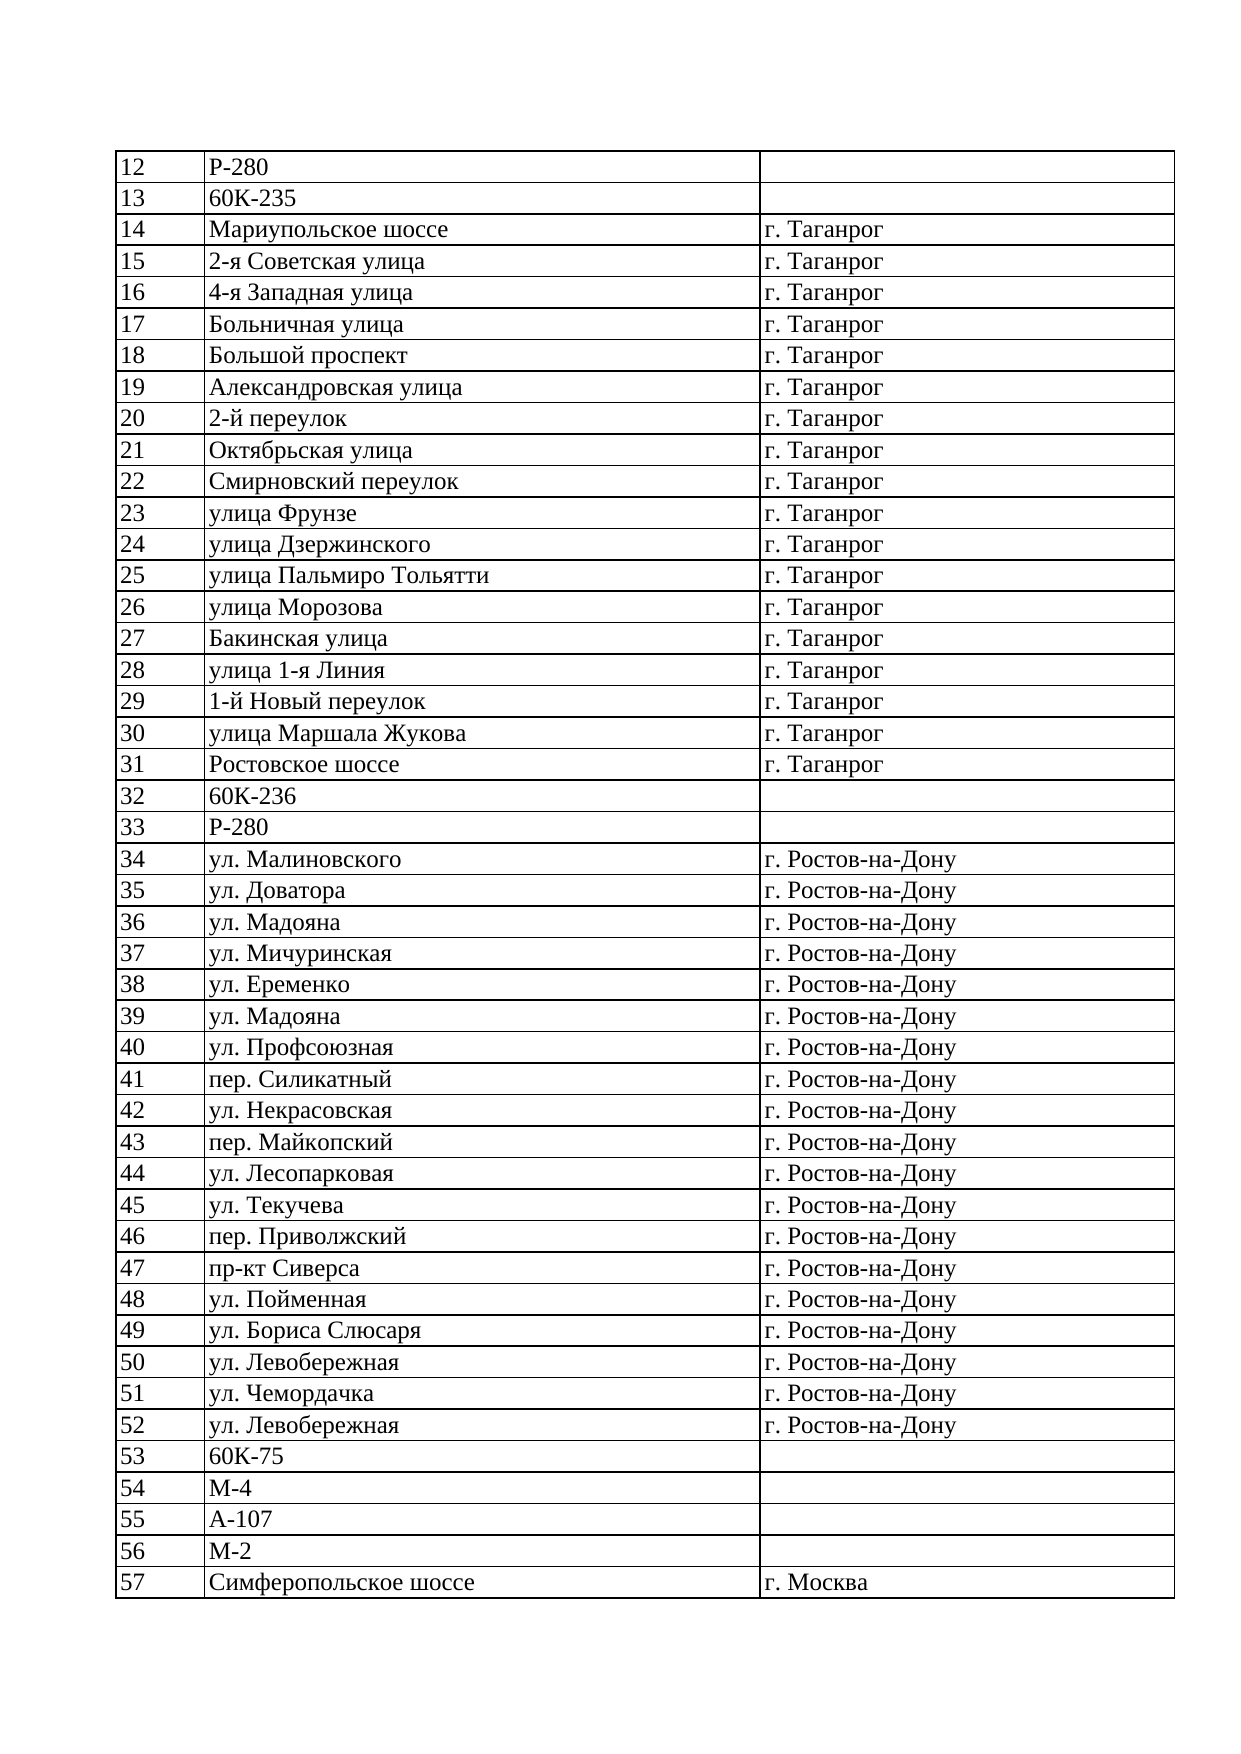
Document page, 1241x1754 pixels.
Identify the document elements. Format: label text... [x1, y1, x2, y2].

table_cell улица Дзержинского [205, 529, 759, 559]
table_cell 47 [117, 1253, 204, 1282]
table_cell 40 [117, 1032, 204, 1062]
table_cell 56 [117, 1536, 204, 1566]
table_cell ул. Еременко [205, 970, 759, 999]
table_cell 4-я Западная улица [205, 277, 759, 307]
table_cell М-4 [205, 1473, 759, 1503]
table_cell 16 [117, 277, 204, 307]
table_cell г. Ростов-на-Дону [761, 1127, 1174, 1157]
table_cell 19 [117, 372, 204, 402]
table_cell [761, 152, 1174, 181]
table_cell 34 [117, 844, 204, 873]
table_cell 37 [117, 938, 204, 968]
table_cell г. Таганрог [761, 561, 1174, 590]
table_cell г. Ростов-на-Дону [761, 938, 1174, 968]
table_cell г. Таганрог [761, 309, 1174, 339]
table_cell Р-280 [205, 152, 759, 181]
table_cell 54 [117, 1473, 204, 1503]
table_cell 15 [117, 246, 204, 276]
table_cell г. Таганрог [761, 215, 1174, 244]
table_cell 2-я Советская улица [205, 246, 759, 276]
table_cell 42 [117, 1095, 204, 1125]
table_cell г. Ростов-на-Дону [761, 844, 1174, 873]
table_cell 35 [117, 875, 204, 905]
table_cell улица Пальмиро Тольятти [205, 561, 759, 590]
table_cell ул. Доватора [205, 875, 759, 905]
table_cell 18 [117, 340, 204, 370]
table_cell 49 [117, 1316, 204, 1345]
table_cell [761, 1473, 1174, 1503]
table_cell г. Таганрог [761, 749, 1174, 779]
table_cell 44 [117, 1158, 204, 1188]
table_cell г. Ростов-на-Дону [761, 1253, 1174, 1282]
table_cell г. Таганрог [761, 466, 1174, 496]
table_cell ул. Левобережная [205, 1347, 759, 1377]
table_cell [761, 1536, 1174, 1566]
table_cell г. Ростов-на-Дону [761, 1316, 1174, 1345]
table_cell ул. Чемордачка [205, 1378, 759, 1408]
table_cell 32 [117, 781, 204, 811]
table_cell улица Фрунзе [205, 498, 759, 527]
table_cell ул. Текучева [205, 1190, 759, 1219]
table_cell г. Таганрог [761, 592, 1174, 622]
table_cell 30 [117, 718, 204, 748]
table_cell ул. Бориса Слюсаря [205, 1316, 759, 1345]
table_cell 57 [117, 1567, 204, 1597]
table_cell 29 [117, 686, 204, 716]
table_cell [761, 1441, 1174, 1471]
table_cell Р-280 [205, 812, 759, 842]
table_cell г. Москва [761, 1567, 1174, 1597]
table_cell г. Ростов-на-Дону [761, 1032, 1174, 1062]
table_cell г. Ростов-на-Дону [761, 875, 1174, 905]
table_cell [761, 781, 1174, 811]
table_cell 24 [117, 529, 204, 559]
table_cell г. Ростов-на-Дону [761, 1284, 1174, 1314]
table_cell ул. Мичуринская [205, 938, 759, 968]
table_cell г. Ростов-на-Дону [761, 1190, 1174, 1219]
table_cell Смирновский переулок [205, 466, 759, 496]
table_cell 41 [117, 1064, 204, 1094]
table_cell г. Ростов-на-Дону [761, 1378, 1174, 1408]
table_cell 50 [117, 1347, 204, 1377]
table_cell г. Таганрог [761, 372, 1174, 402]
table_cell [761, 183, 1174, 213]
table_cell [761, 1504, 1174, 1534]
table_cell 39 [117, 1001, 204, 1031]
table_cell г. Ростов-на-Дону [761, 1001, 1174, 1031]
table_cell 60К-236 [205, 781, 759, 811]
table_cell 13 [117, 183, 204, 213]
table_cell [761, 812, 1174, 842]
table_cell 27 [117, 623, 204, 653]
table_cell 17 [117, 309, 204, 339]
table_cell пер. Майкопский [205, 1127, 759, 1157]
table_cell г. Ростов-на-Дону [761, 1221, 1174, 1251]
table_cell г. Ростов-на-Дону [761, 1064, 1174, 1094]
table_cell Ростовское шоссе [205, 749, 759, 779]
table_cell 22 [117, 466, 204, 496]
table_cell г. Таганрог [761, 340, 1174, 370]
table_cell пр-кт Сиверса [205, 1253, 759, 1282]
table_cell 55 [117, 1504, 204, 1534]
table_cell 43 [117, 1127, 204, 1157]
table_cell М-2 [205, 1536, 759, 1566]
table_cell ул. Некрасовская [205, 1095, 759, 1125]
table_cell г. Ростов-на-Дону [761, 1410, 1174, 1440]
table_cell г. Таганрог [761, 435, 1174, 464]
table_cell г. Ростов-на-Дону [761, 1347, 1174, 1377]
table_cell 48 [117, 1284, 204, 1314]
table_cell Мариупольское шоссе [205, 215, 759, 244]
table_cell г. Таганрог [761, 498, 1174, 527]
table_cell г. Ростов-на-Дону [761, 907, 1174, 936]
table_cell 1-й Новый переулок [205, 686, 759, 716]
table_cell г. Таганрог [761, 277, 1174, 307]
table_cell 33 [117, 812, 204, 842]
table_cell г. Ростов-на-Дону [761, 1095, 1174, 1125]
table_cell 60К-75 [205, 1441, 759, 1471]
table_cell улица Маршала Жукова [205, 718, 759, 748]
table_cell 60К-235 [205, 183, 759, 213]
table_cell ул. Пойменная [205, 1284, 759, 1314]
table_cell 14 [117, 215, 204, 244]
table_cell г. Таганрог [761, 686, 1174, 716]
table_cell Александровская улица [205, 372, 759, 402]
table_cell г. Таганрог [761, 529, 1174, 559]
table_cell г. Таганрог [761, 718, 1174, 748]
table_cell ул. Мадояна [205, 1001, 759, 1031]
table_cell А-107 [205, 1504, 759, 1534]
table_cell 36 [117, 907, 204, 936]
table_cell 46 [117, 1221, 204, 1251]
table_cell ул. Малиновского [205, 844, 759, 873]
table_cell 21 [117, 435, 204, 464]
table_cell г. Ростов-на-Дону [761, 970, 1174, 999]
table_cell 51 [117, 1378, 204, 1408]
table_cell 2-й переулок [205, 403, 759, 433]
table_cell 53 [117, 1441, 204, 1471]
table_cell 25 [117, 561, 204, 590]
table_cell 45 [117, 1190, 204, 1219]
table_cell г. Таганрог [761, 623, 1174, 653]
table_cell г. Таганрог [761, 403, 1174, 433]
table_cell 38 [117, 970, 204, 999]
table_cell 31 [117, 749, 204, 779]
table_cell 28 [117, 655, 204, 685]
table_cell ул. Профсоюзная [205, 1032, 759, 1062]
table_cell 20 [117, 403, 204, 433]
table_cell пер. Силикатный [205, 1064, 759, 1094]
table_cell улица Морозова [205, 592, 759, 622]
table_cell пер. Приволжский [205, 1221, 759, 1251]
table_cell Октябрьская улица [205, 435, 759, 464]
table_cell г. Таганрог [761, 655, 1174, 685]
table_cell Бакинская улица [205, 623, 759, 653]
table_cell Больничная улица [205, 309, 759, 339]
table_cell улица 1-я Линия [205, 655, 759, 685]
table_cell ул. Мадояна [205, 907, 759, 936]
table_cell 12 [117, 152, 204, 181]
table_cell 23 [117, 498, 204, 527]
table_cell 52 [117, 1410, 204, 1440]
table_cell ул. Левобережная [205, 1410, 759, 1440]
table_cell Симферопольское шоссе [205, 1567, 759, 1597]
table_cell г. Таганрог [761, 246, 1174, 276]
table_cell 26 [117, 592, 204, 622]
table_cell ул. Лесопарковая [205, 1158, 759, 1188]
table_cell Большой проспект [205, 340, 759, 370]
table_cell г. Ростов-на-Дону [761, 1158, 1174, 1188]
